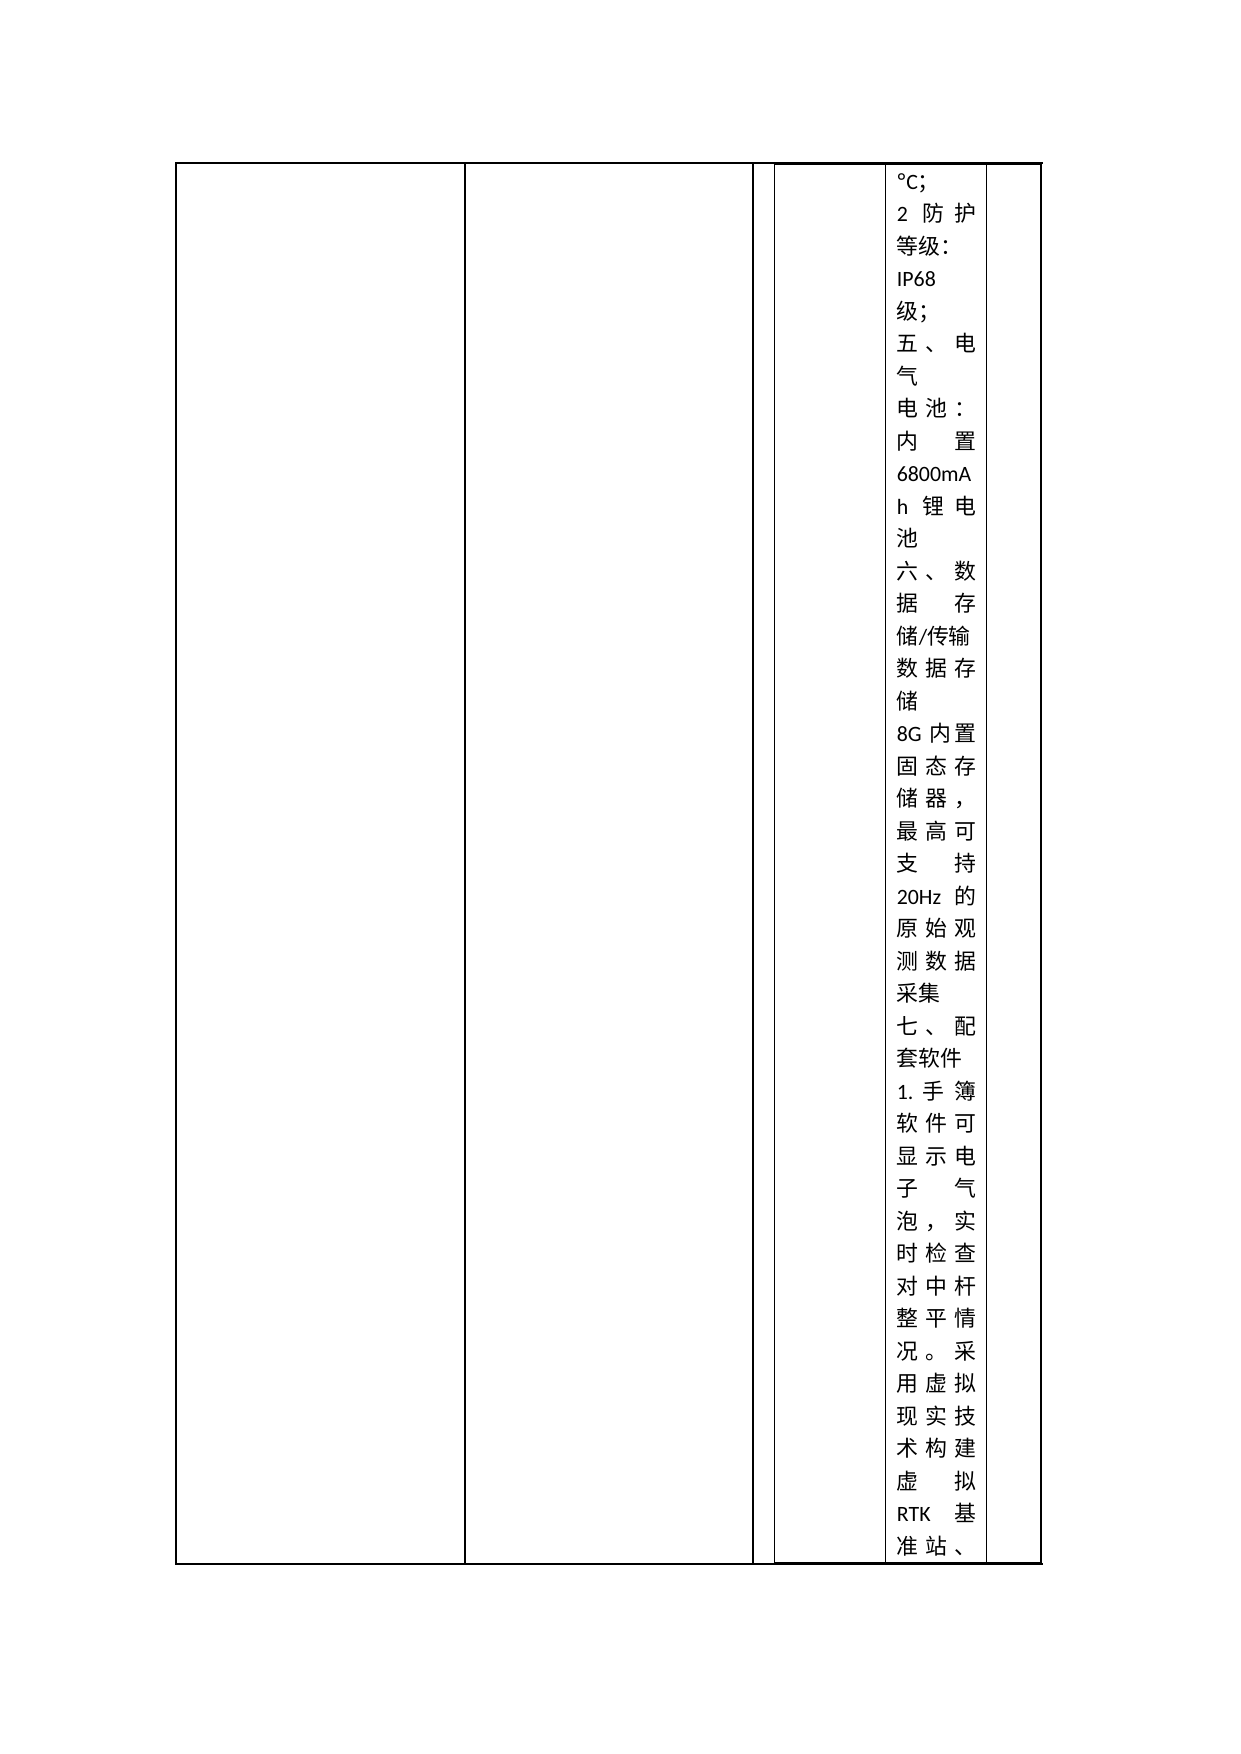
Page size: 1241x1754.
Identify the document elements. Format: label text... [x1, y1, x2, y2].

table_cell [177, 164, 464, 1563]
table_cell [754, 164, 774, 1563]
table_cell [886, 165, 986, 1562]
table_cell 2 [466, 164, 752, 1563]
table_cell [775, 165, 885, 1562]
table_cell [987, 165, 1040, 1562]
